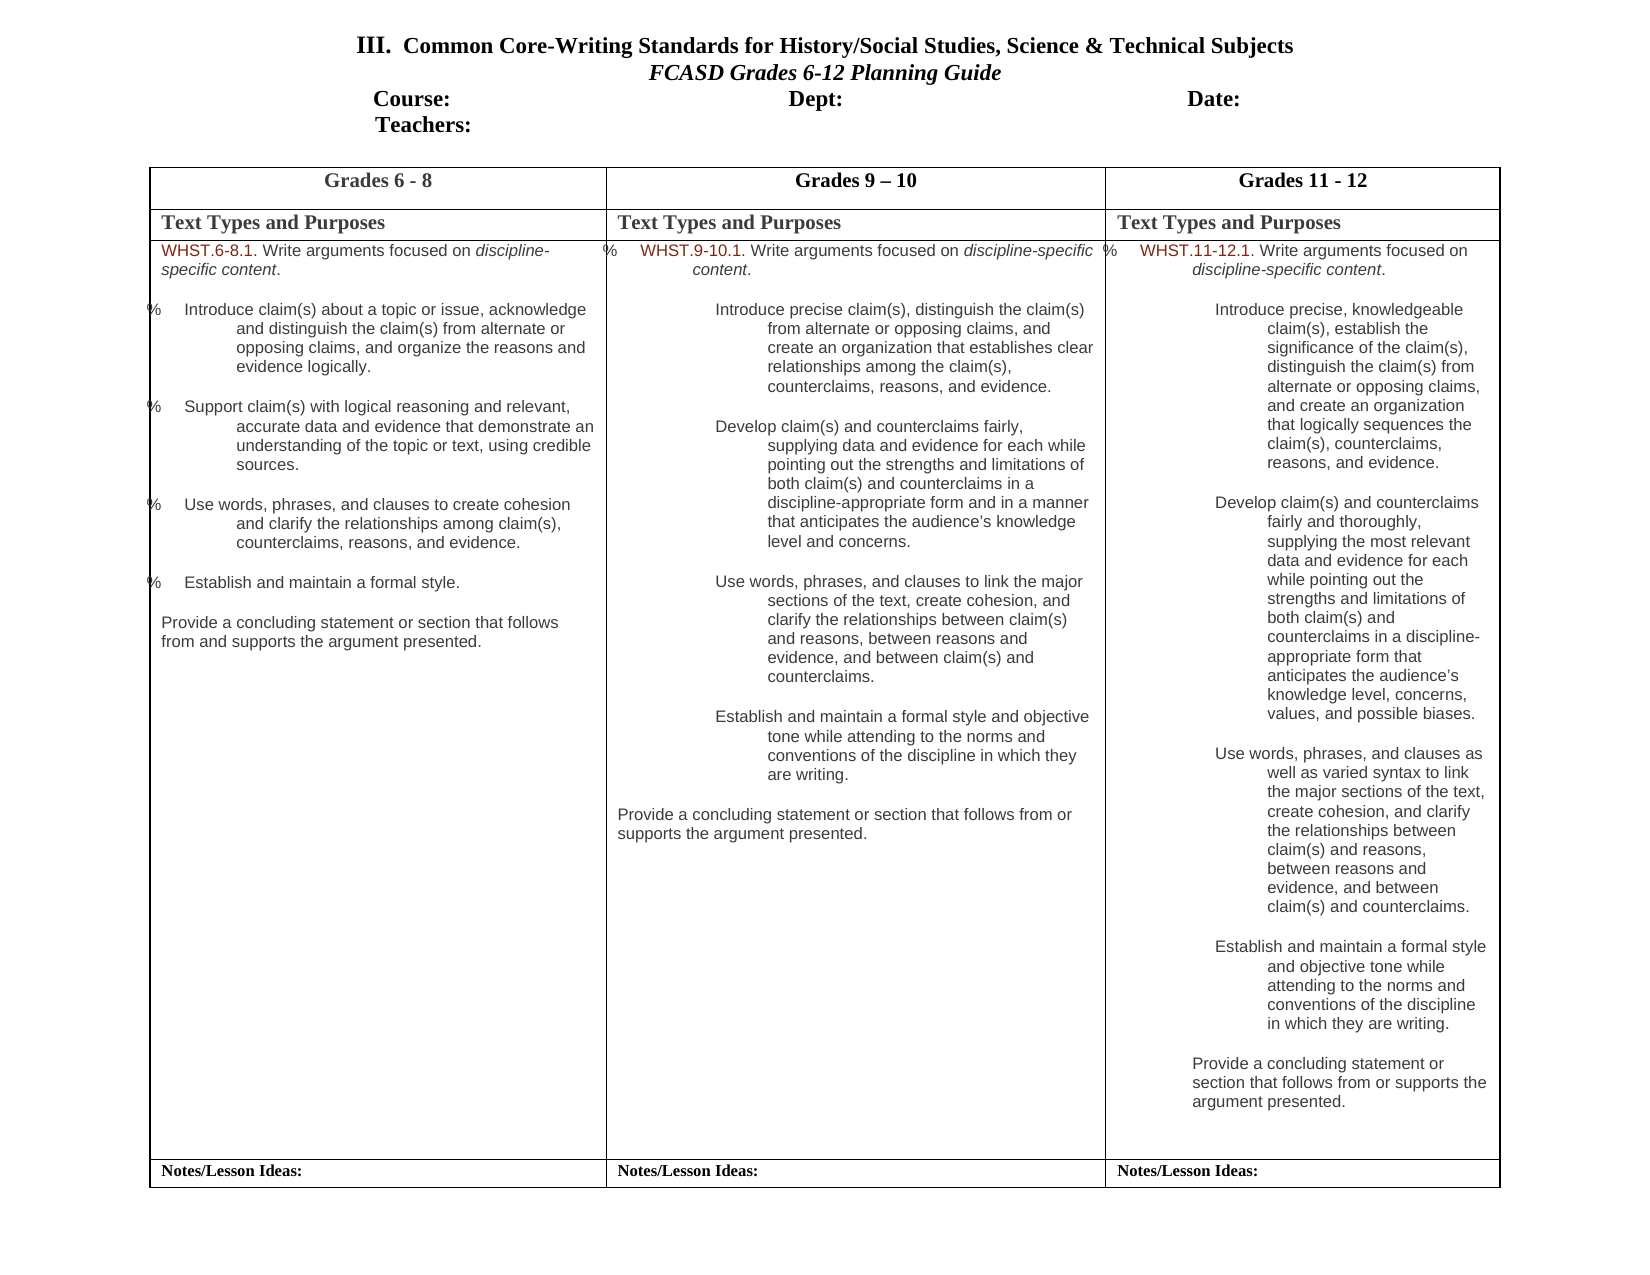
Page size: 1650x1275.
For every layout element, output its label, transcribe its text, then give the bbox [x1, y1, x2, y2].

table_cell Notes/Lesson Ideas: [151, 1160, 606, 1187]
table_header Grades 9 – 10 [607, 168, 1105, 209]
table_cell Notes/Lesson Ideas: [1106, 1160, 1499, 1187]
table_cell WHST.11-12.1. Write arguments focused on discipline-specific content. Introduce precise, knowledgeable claim(s), establish the significance of the claim(s), distinguish the claim(s) from alternate or opposing claims, and create an organization that logically sequences the claim(s), counterclaims, reasons, and evidence. Develop claim(s) and counterclaims fairly and thoroughly, supplying the most relevant data and evidence for each while pointing out the strengths and limitations of both claim(s) and counterclaims in a discipline-appropriate form that anticipates the audience’s knowledge level, concerns, values, and possible biases. Use words, phrases, and clauses as well as varied syntax to link the major sections of the text, create cohesion, and clarify the relationships between claim(s) and reasons, between reasons and evidence, and between claim(s) and counterclaims. Establish and maintain a formal style and objective tone while attending to the norms and conventions of the discipline in which they are writing. Provide a concluding statement or section that follows from or supports the argument presented. [1106, 241, 1499, 1159]
table_cell Text Types and Purposes [1106, 210, 1499, 239]
table_cell Notes/Lesson Ideas: [607, 1160, 1105, 1187]
table_cell Text Types and Purposes [151, 210, 606, 239]
table_cell Text Types and Purposes [607, 210, 1105, 239]
table_header Grades 6 - 8 [151, 168, 606, 209]
table_header Grades 11 - 12 [1106, 168, 1499, 209]
table_cell WHST.6-8.1. Write arguments focused on discipline-specific content. Introduce claim(s) about a topic or issue, acknowledge and distinguish the claim(s) from alternate or opposing claims, and organize the reasons and evidence logically. Support claim(s) with logical reasoning and relevant, accurate data and evidence that demonstrate an understanding of the topic or text, using credible sources. Use words, phrases, and clauses to create cohesion and clarify the relationships among claim(s), counterclaims, reasons, and evidence. Establish and maintain a formal style. Provide a concluding statement or section that follows from and supports the argument presented. [151, 241, 606, 1159]
table_cell WHST.9-10.1. Write arguments focused on discipline-specific content. Introduce precise claim(s), distinguish the claim(s) from alternate or opposing claims, and create an organization that establishes clear relationships among the claim(s), counterclaims, reasons, and evidence. Develop claim(s) and counterclaims fairly, supplying data and evidence for each while pointing out the strengths and limitations of both claim(s) and counterclaims in a discipline-appropriate form and in a manner that anticipates the audience’s knowledge level and concerns. Use words, phrases, and clauses to link the major sections of the text, create cohesion, and clarify the relationships between claim(s) and reasons, between reasons and evidence, and between claim(s) and counterclaims. Establish and maintain a formal style and objective tone while attending to the norms and conventions of the discipline in which they are writing. Provide a concluding statement or section that follows from or supports the argument presented. [607, 241, 1105, 1159]
